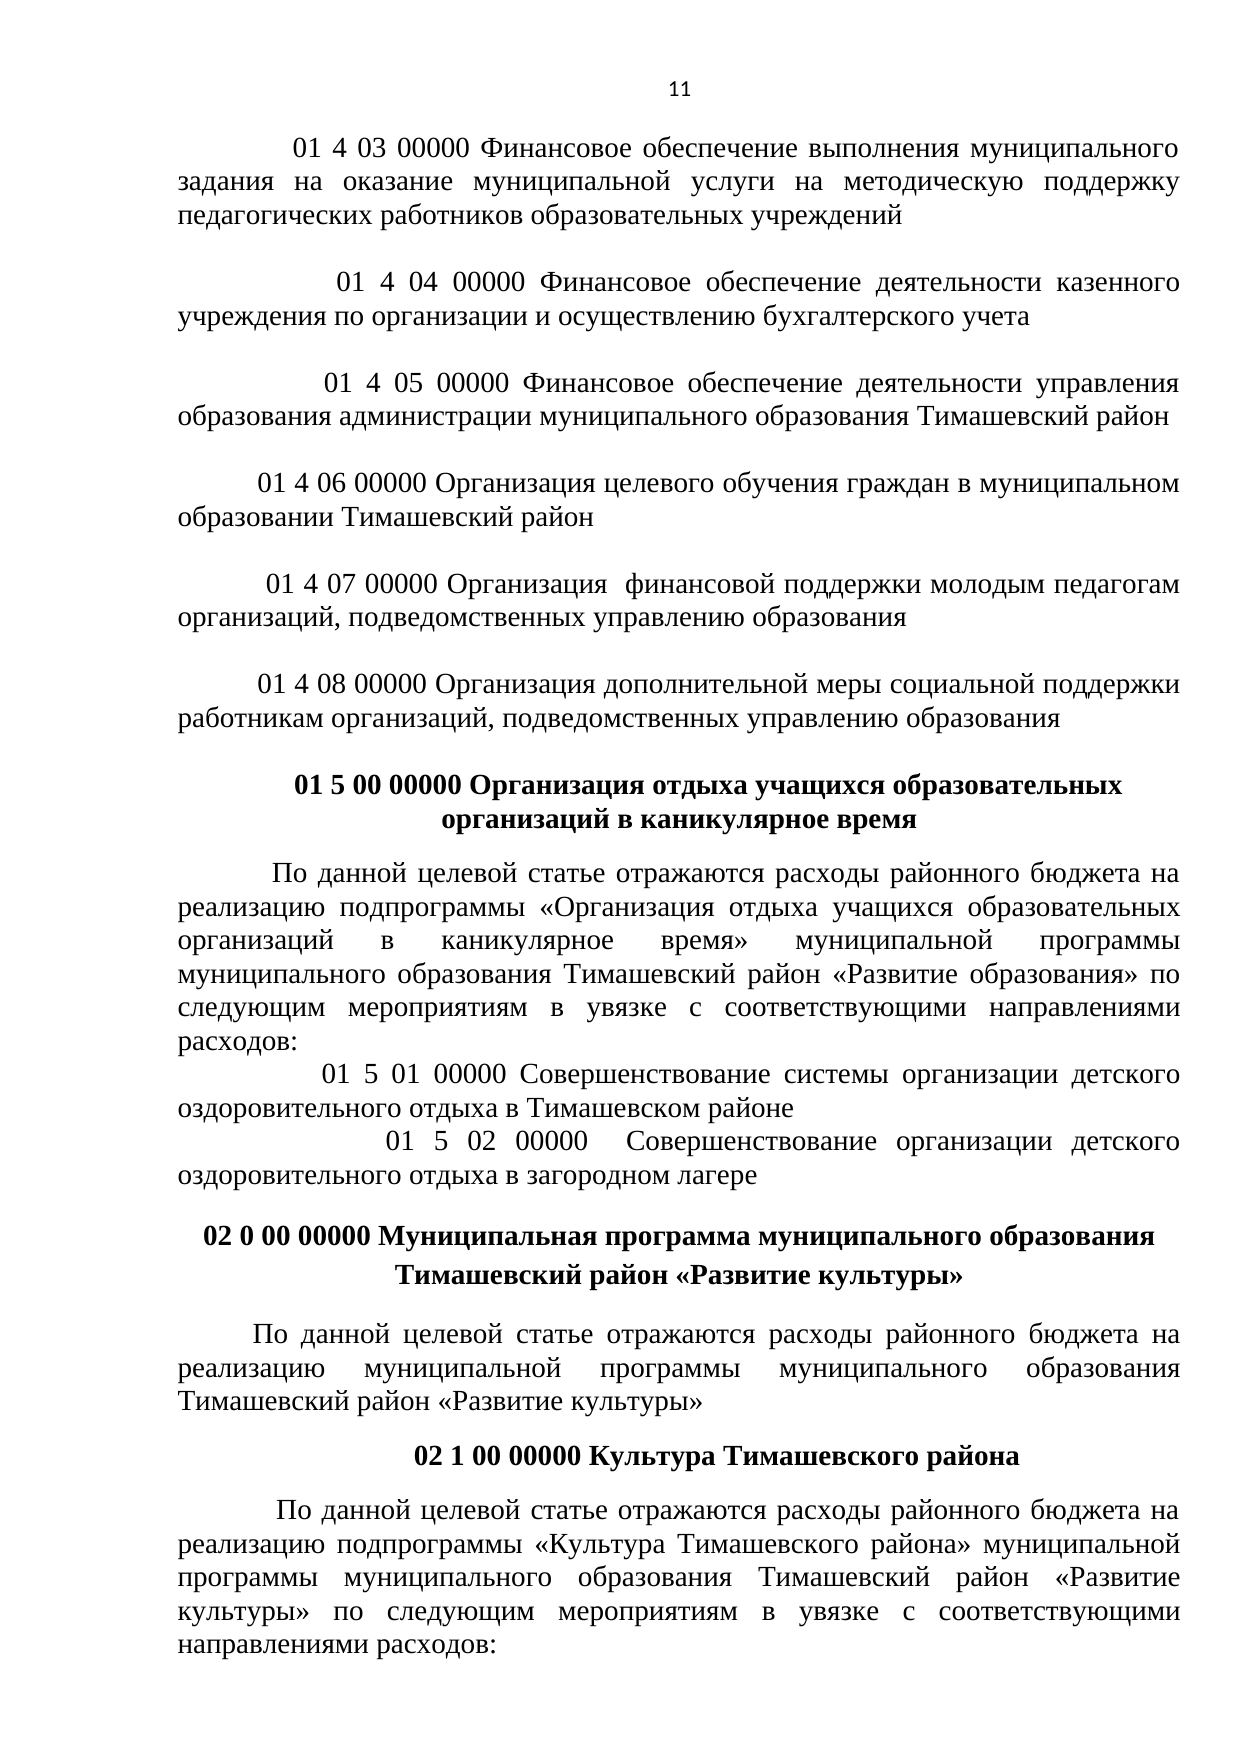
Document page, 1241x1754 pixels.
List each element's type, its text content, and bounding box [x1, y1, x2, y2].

text 01 4 04 00000 Финансовое обеспечение деятельности казенного учреждения по организации и осуществлению бухгалтерского учета [177, 264, 1181, 331]
text 02 1 00 00000 Культура Тимашевского района [177, 1438, 1181, 1471]
text 01 5 01 00000 Совершенствование системы организации детского оздоровительного отдыха в Тимашевском районе [177, 1056, 1181, 1123]
text 01 4 05 00000 Финансовое обеспечение деятельности управления образования администрации муниципального образования Тимашевский район [177, 365, 1181, 432]
text 01 4 06 00000 Организация целевого обучения граждан в муниципальном образовании Тимашевский район [177, 465, 1181, 532]
text 01 5 02 00000 Совершенствование организации детского оздоровительного отдыха в загородном лагере [177, 1123, 1181, 1191]
text По данной целевой статье отражаются расходы районного бюджета на реализацию подпрограммы «Организация отдыха учащихся образовательных организаций в каникулярное время» муниципальной программы муниципального образования Тимашевский район «Развитие образования» по следующим мероприятиям в увязке с соответствующими направлениями расходов: [177, 855, 1181, 1056]
text 01 4 08 00000 Организация дополнительной меры социальной поддержки работникам организаций, подведомственных управлению образования [177, 667, 1181, 734]
text По данной целевой статье отражаются расходы районного бюджета на реализацию муниципальной программы муниципального образования Тимашевский район «Развитие культуры» [177, 1316, 1181, 1417]
text По данной целевой статье отражаются расходы районного бюджета на реализацию подпрограммы «Культура Тимашевского района» муниципальной программы муниципального образования Тимашевский район «Развитие культуры» по следующим мероприятиям в увязке с соответствующими направлениями расходов: [177, 1492, 1181, 1660]
text 01 5 00 00000 Организация отдыха учащихся образовательных организаций в каникулярное время [177, 767, 1181, 834]
text 01 4 07 00000 Организация финансовой поддержки молодым педагогам организаций, подведомственных управлению образования [177, 566, 1181, 633]
text 02 0 00 00000 Муниципальная программа муниципального образования Тимашевский район «Развитие культуры» [177, 1218, 1181, 1291]
text 01 4 03 00000 Финансовое обеспечение выполнения муниципального задания на оказание муниципальной услуги на методическую поддержку педагогических работников образовательных учреждений [177, 130, 1181, 231]
